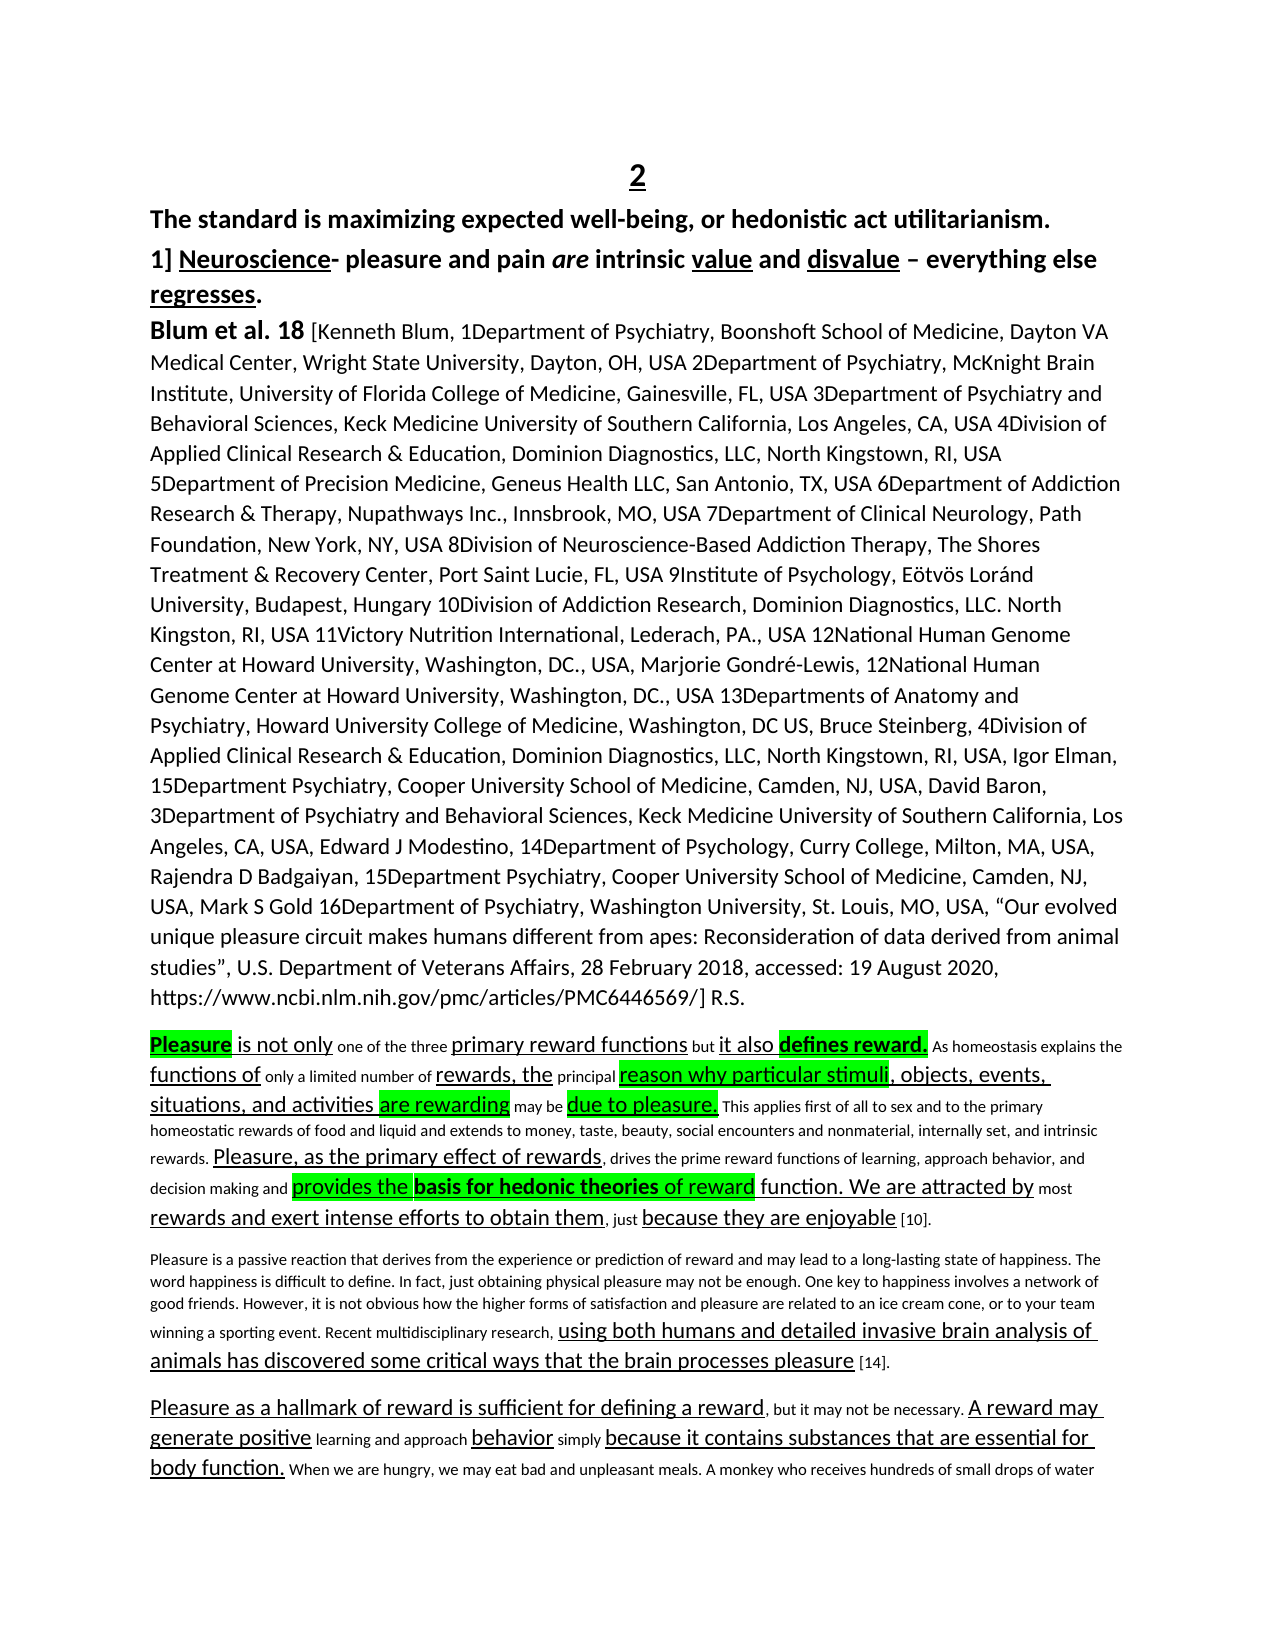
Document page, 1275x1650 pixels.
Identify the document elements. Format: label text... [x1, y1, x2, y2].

subtitle 1] Neuroscience- pleasure and pain are intrinsic value and disvalue – everything else regresses. [150, 242, 1125, 311]
subtitle 2 [150, 154, 1125, 195]
subtitle The standard is maximizing expected well-being, or hedonistic act utilitarianism. [150, 202, 1125, 235]
text Pleasure is a passive reaction that derives from the experience or prediction of reward and may lead to a long-lasting state of happiness. The word happiness is difficult to define. In fact, just obtaining physical pleasure may not be enough. One key to happiness involves a network of good friends. However, it is not obvious how the higher forms of satisfaction and pleasure are related to an ice cream cone, or to your team winning a sporting event. Recent multidisciplinary research, using both humans and detailed invasive brain analysis of animals has discovered some critical ways that the brain processes pleasure [14]. [150, 1249, 1125, 1374]
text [150, 1393, 1125, 1481]
text Pleasure is not only one of the three primary reward functions but it also defines reward. As homeostasis explains the functions of only a limited number of rewards, the principal reason why particular stimuli, objects, events, situations, and activities are rewarding may be due to pleasure. This applies first of all to sex and to the primary homeostatic rewards of food and liquid and extends to money, taste, beauty, social encounters and nonmaterial, internally set, and intrinsic rewards. Pleasure, as the primary effect of rewards, drives the prime reward functions of learning, approach behavior, and decision making and provides the basis for hedonic theories of reward function. We are attracted by most rewards and exert intense efforts to obtain them, just because they are enjoyable [10]. [150, 1030, 1125, 1231]
text Blum et al. 18 [Kenneth Blum, 1Department of Psychiatry, Boonshoft School of Medicine, Dayton VA Medical Center, Wright State University, Dayton, OH, USA 2Department of Psychiatry, McKnight Brain Institute, University of Florida College of Medicine, Gainesville, FL, USA 3Department of Psychiatry and Behavioral Sciences, Keck Medicine University of Southern California, Los Angeles, CA, USA 4Division of Applied Clinical Research & Education, Dominion Diagnostics, LLC, North Kingstown, RI, USA 5Department of Precision Medicine, Geneus Health LLC, San Antonio, TX, USA 6Department of Addiction Research & Therapy, Nupathways Inc., Innsbrook, MO, USA 7Department of Clinical Neurology, Path Foundation, New York, NY, USA 8Division of Neuroscience-Based Addiction Therapy, The Shores Treatment & Recovery Center, Port Saint Lucie, FL, USA 9Institute of Psychology, Eötvös Loránd University, Budapest, Hungary 10Division of Addiction Research, Dominion Diagnostics, LLC. North Kingston, RI, USA 11Victory Nutrition International, Lederach, PA., USA 12National Human Genome Center at Howard University, Washington, DC., USA, Marjorie Gondré-Lewis, 12National Human Genome Center at Howard University, Washington, DC., USA 13Departments of Anatomy and Psychiatry, Howard University College of Medicine, Washington, DC US, Bruce Steinberg, 4Division of Applied Clinical Research & Education, Dominion Diagnostics, LLC, North Kingstown, RI, USA, Igor Elman, 15Department Psychiatry, Cooper University School of Medicine, Camden, NJ, USA, David Baron, 3Department of Psychiatry and Behavioral Sciences, Keck Medicine University of Southern California, Los Angeles, CA, USA, Edward J Modestino, 14Department of Psychology, Curry College, Milton, MA, USA, Rajendra D Badgaiyan, 15Department Psychiatry, Cooper University School of Medicine, Camden, NJ, USA, Mark S Gold 16Department of Psychiatry, Washington University, St. Louis, MO, USA, “Our evolved unique pleasure circuit makes humans different from apes: Reconsideration of data derived from animal studies”, U.S. Department of Veterans Affairs, 28 February 2018, accessed: 19 August 2020, https://www.ncbi.nlm.nih.gov/pmc/articles/PMC6446569/] R.S. [150, 313, 1125, 1011]
